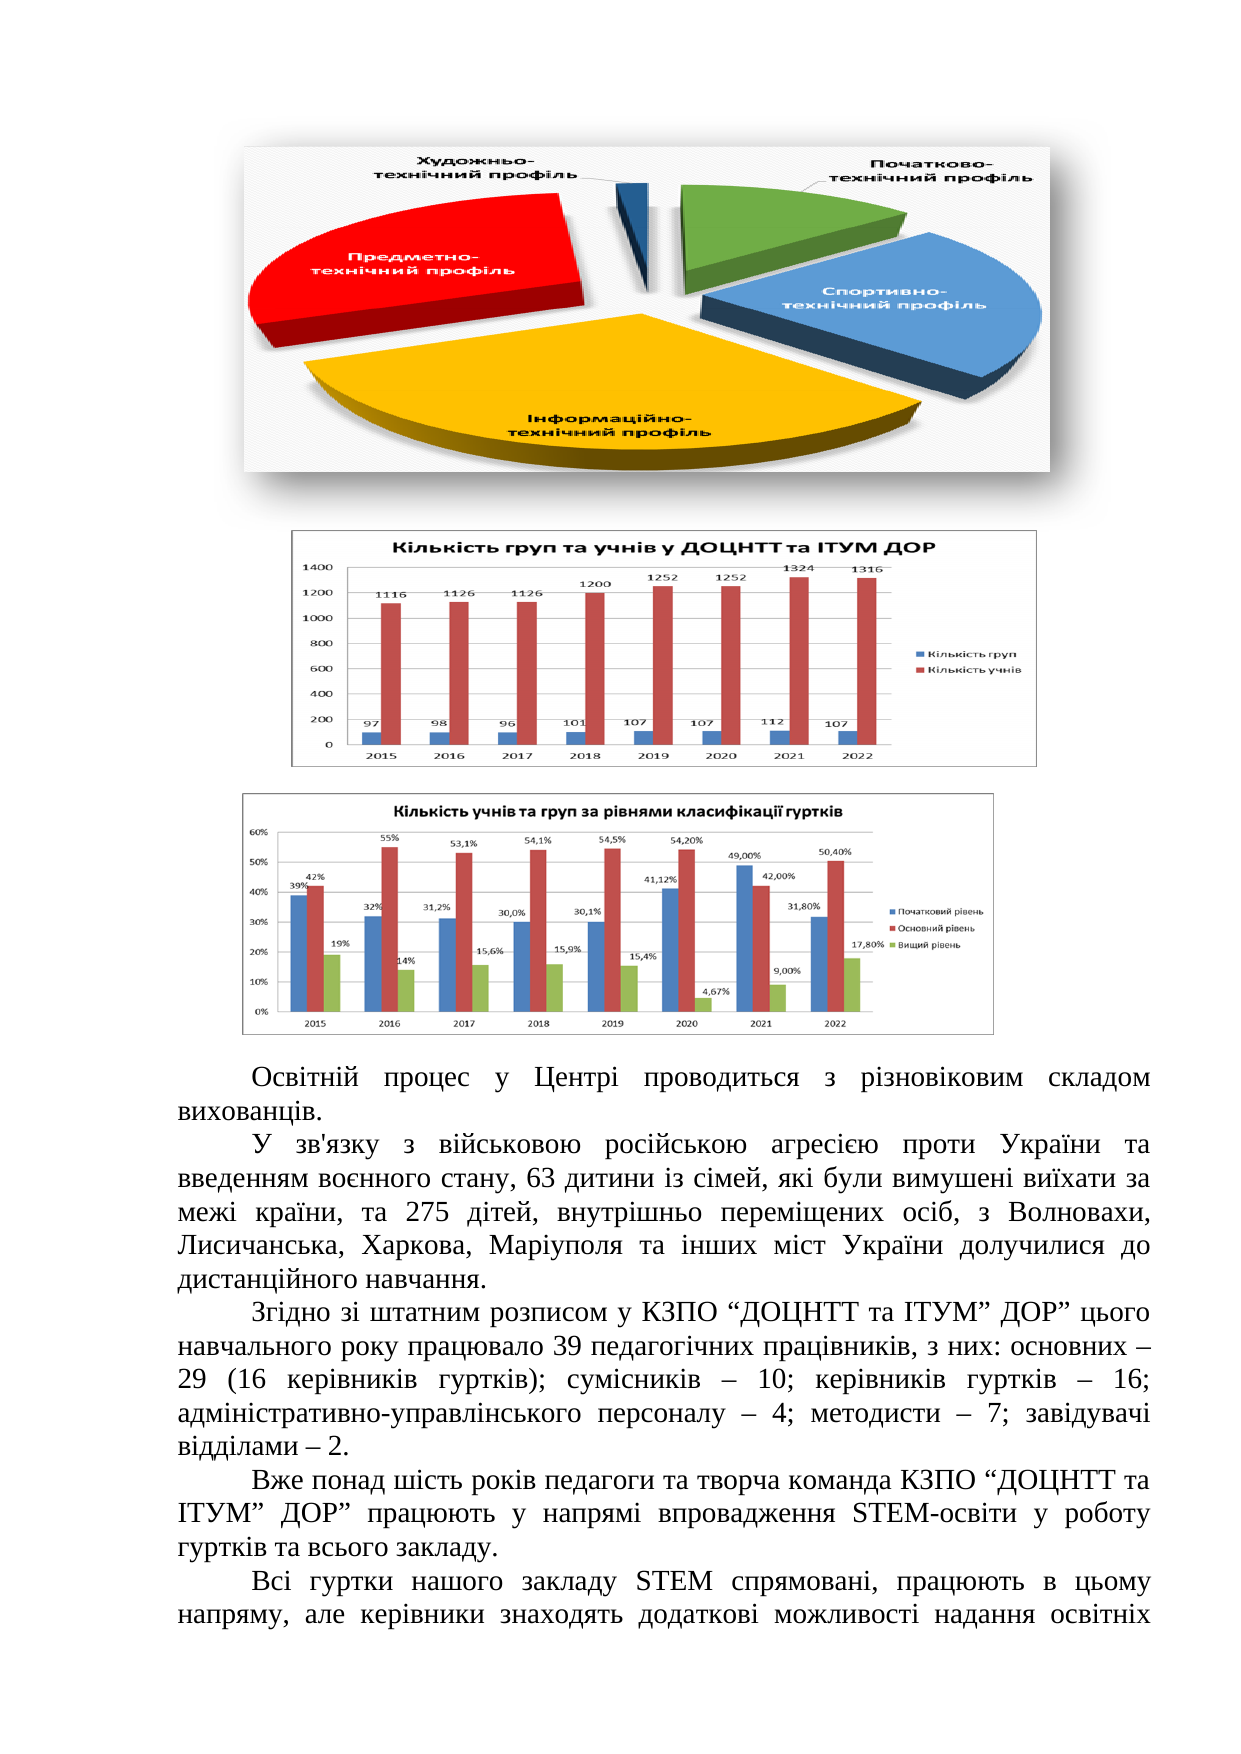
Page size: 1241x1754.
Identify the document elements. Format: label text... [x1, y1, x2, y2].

text Згідно зі штатним розписом у КЗПО “ДОЦНТТ та ІТУМ” ДОР” цього навчального року працювало 39 педагогічних працівників, з них: основних – 29 (16 керівників гуртків); сумісників – 10; керівників гуртків – 16; адміністративно-управлінського персоналу – 4; методисти – 7; завідувачі відділами – 2. [177, 1294, 1152, 1462]
text У зв'язку з військовою російською агресією проти України та введенням воєнного стану, 63 дитини із сімей, які були вимушені виїхати за межі країни, та 275 дітей, внутрішньо переміщених осіб, з Волновахи, Лисичанська, Харкова, Маріуполя та інших міст України долучилися до дистанційного навчання. [177, 1127, 1152, 1294]
picture [291, 530, 1037, 767]
picture [242, 793, 994, 1035]
text Вже понад шість років педагоги та творча команда КЗПО “ДОЦНТТ та ІТУМ” ДОР” працюють у напрямі впровадження STEM-освіти у роботу гуртків та всього закладу. [177, 1462, 1152, 1563]
text Освітній процес у Центрі проводиться з різновіковим складом вихованців. [177, 1059, 1152, 1127]
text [177, 1563, 1152, 1630]
picture [244, 146, 1050, 472]
